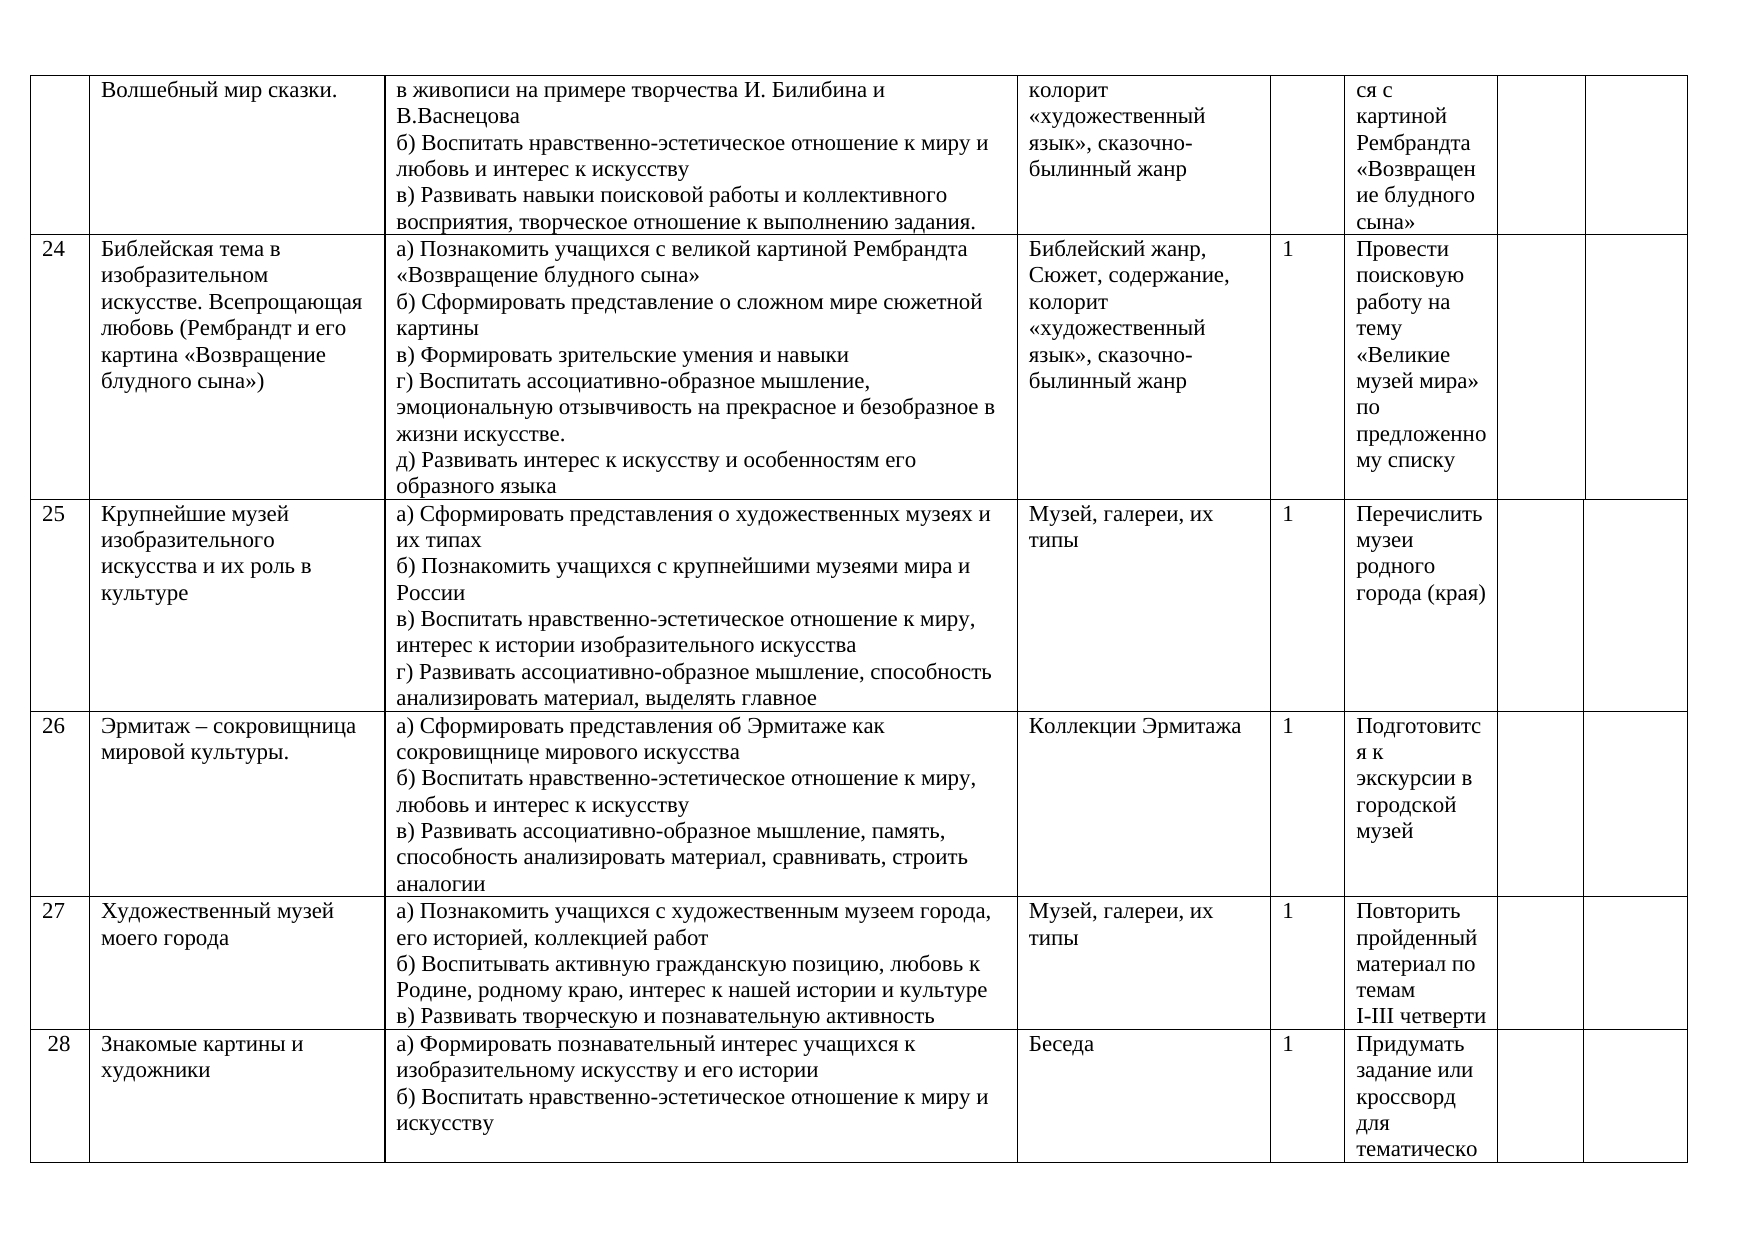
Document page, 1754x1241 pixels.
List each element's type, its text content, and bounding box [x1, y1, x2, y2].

table_cell [1498, 712, 1583, 896]
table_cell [1345, 76, 1497, 234]
table_cell 1 [1271, 1030, 1344, 1162]
table_cell Музей, галереи, их типы [1018, 897, 1270, 1029]
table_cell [386, 76, 1017, 234]
table_cell [1586, 76, 1687, 234]
table_cell Коллекции Эрмитажа [1018, 712, 1270, 896]
table_cell Подготовится к экскурсии в городской музей [1345, 712, 1497, 896]
table_cell 23 [31, 76, 89, 234]
table_cell Провести поисковую работу на тему «Великие музей мира» по предложенному списку [1345, 235, 1497, 499]
table_cell Художественный музей моего города [90, 897, 384, 1029]
table_cell 28 [31, 1030, 89, 1162]
table_cell Музей, галереи, их типы [1018, 500, 1270, 711]
table_cell [1498, 500, 1583, 711]
table_cell Библейская тема в изобразительном искусстве. Всепрощающая любовь (Рембрандт и его картина «Возвращение блудного сына») [90, 235, 384, 499]
table_cell 25 [31, 500, 89, 711]
table_cell Беседа [1018, 1030, 1270, 1162]
table_cell а) Познакомить учащихся с художественным музеем города, его историей, коллекцией работ б) Воспитывать активную гражданскую позицию, любовь к Родине, родному краю, интерес к нашей истории и культуре в) Развивать творческую и познавательную активность [386, 897, 1017, 1029]
table_cell Библейский жанр, Сюжет, содержание, колорит «художественный язык», сказочно-былинный жанр [1018, 235, 1270, 499]
table_cell Эрмитаж – сокровищница мировой культуры. [90, 712, 384, 896]
table_cell [1498, 897, 1583, 1029]
table_cell 27 [31, 897, 89, 1029]
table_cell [90, 1030, 384, 1162]
table_cell [1586, 235, 1687, 499]
table_cell 24 [31, 235, 89, 499]
table_cell 1 [1271, 712, 1344, 896]
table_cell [1345, 1030, 1497, 1162]
table_cell [1584, 712, 1687, 896]
table_cell [1584, 500, 1687, 711]
table_cell [1498, 76, 1585, 234]
table_cell 1 [1271, 897, 1344, 1029]
table_cell 1 [1271, 235, 1344, 499]
table_cell а) Сформировать представления о художественных музеях и их типах б) Познакомить учащихся с крупнейшими музеями мира и России в) Воспитать нравственно-эстетическое отношение к миру, интерес к истории изобразительного искусства г) Развивать ассоциативно-образное мышление, способность анализировать материал, выделять главное [386, 500, 1017, 711]
table_cell [1498, 235, 1585, 499]
table_cell а) Сформировать представления об Эрмитаже как сокровищнице мирового искусства б) Воспитать нравственно-эстетическое отношение к миру, любовь и интерес к искусству в) Развивать ассоциативно-образное мышление, память, способность анализировать материал, сравнивать, строить аналогии [386, 712, 1017, 896]
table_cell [386, 1030, 1017, 1162]
table_cell [1584, 1030, 1687, 1162]
table_cell 1 [1271, 500, 1344, 711]
table_cell Повторить пройденный материал по темам I-III четверти [1345, 897, 1497, 1029]
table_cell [90, 76, 384, 234]
table_cell [1584, 897, 1687, 1029]
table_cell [1018, 76, 1270, 234]
table_cell 26 [31, 712, 89, 896]
table_cell Крупнейшие музей изобразительного искусства и их роль в культуре [90, 500, 384, 711]
table_cell 1 [1271, 76, 1344, 234]
table_cell [1498, 1030, 1583, 1162]
table_cell Перечислить музеи родного города (края) [1345, 500, 1497, 711]
table_cell а) Познакомить учащихся с великой картиной Рембрандта «Возвращение блудного сына» б) Сформировать представление о сложном мире сюжетной картины в) Формировать зрительские умения и навыки г) Воспитать ассоциативно-образное мышление, эмоциональную отзывчивость на прекрасное и безобразное в жизни искусстве. д) Развивать интерес к искусству и особенностям его образного языка [386, 235, 1017, 499]
